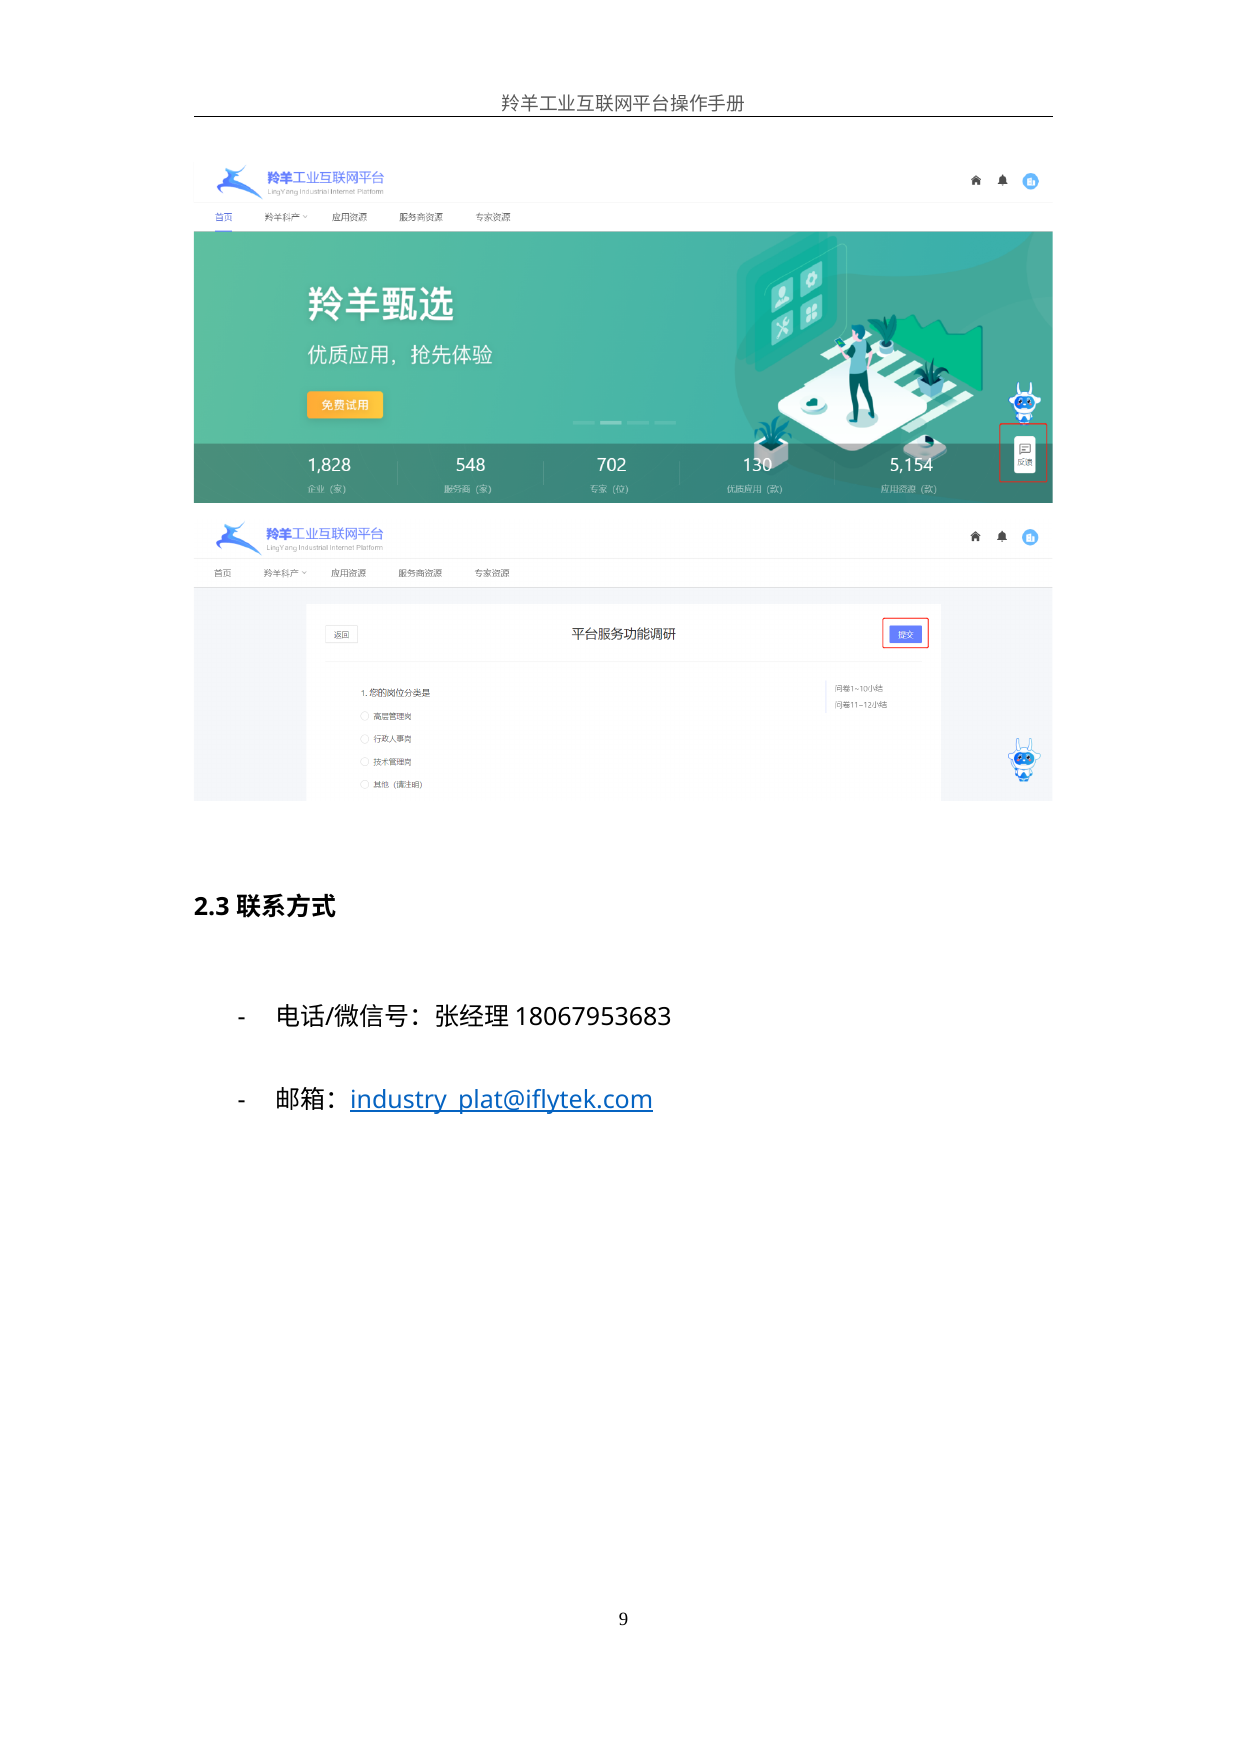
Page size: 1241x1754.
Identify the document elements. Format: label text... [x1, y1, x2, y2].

list 电话/微信号：张经理18067953683 [237, 982, 1053, 1047]
picture [193, 519, 1053, 801]
picture [193, 162, 1053, 503]
subtitle 2.3 联系方式 [194, 872, 1053, 937]
list 邮箱：industry_plat@iflytek.com [237, 1065, 1053, 1130]
